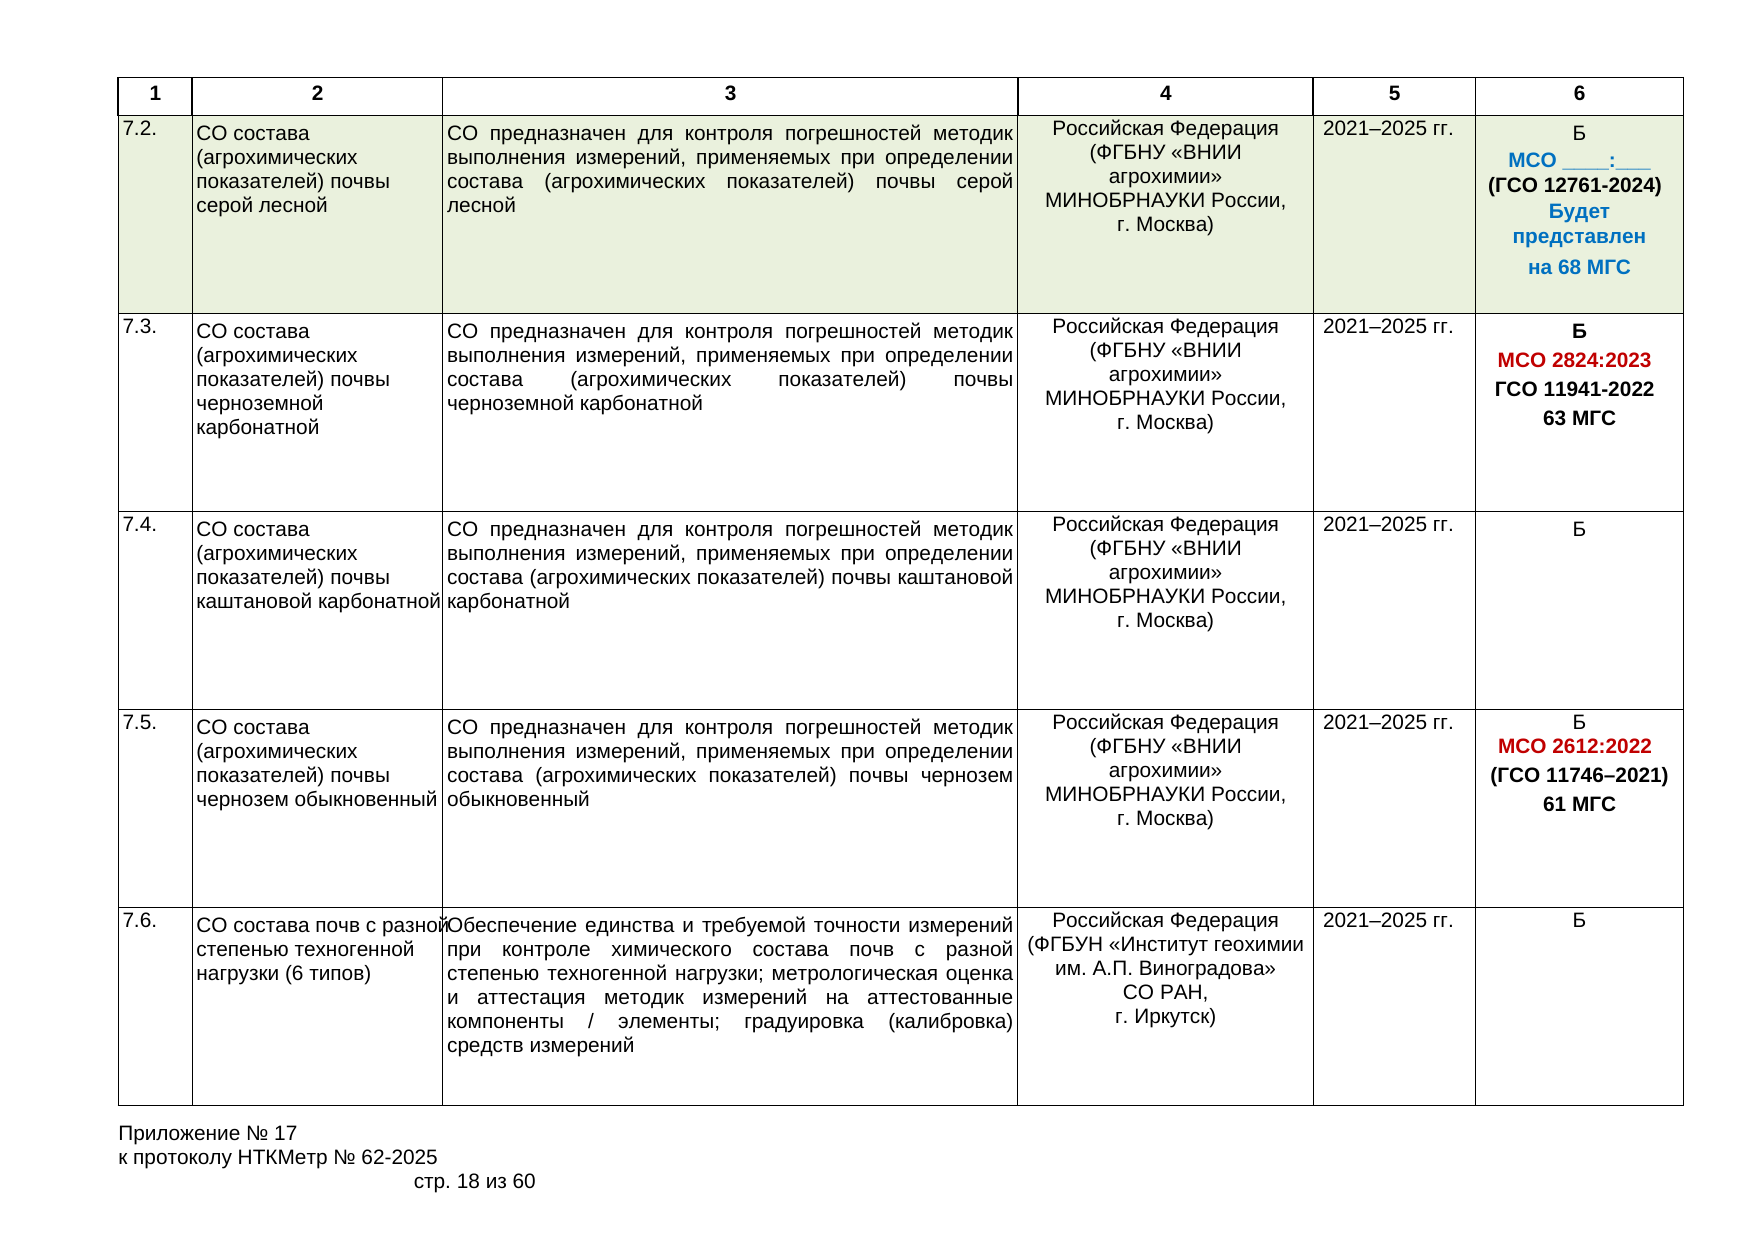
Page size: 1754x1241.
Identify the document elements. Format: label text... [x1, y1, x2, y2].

table_cell [119, 512, 192, 709]
table_cell [119, 314, 192, 511]
table_cell [119, 710, 192, 907]
table_cell СО предназначен для контроля погрешностей методик выполнения измерений, применяемых при определении состава (агрохимических показателей) почвы черноземной карбонатной [443, 314, 1017, 511]
table_cell Б МСО 2824:2023 ГСО 11941-2022 63 МГС [1476, 314, 1683, 511]
table_cell СО состава (агрохимических показателей) почвы черноземной карбонатной [193, 314, 442, 511]
table_cell Б МСО 2612:2022 (ГСО 11746–2021) 61 МГС [1476, 710, 1683, 907]
table_cell 2021–2025 гг. [1314, 908, 1475, 1105]
table_cell СО состава почв с разной степенью техногенной нагрузки (6 типов) [193, 908, 442, 1105]
table_cell СО состава (агрохимических показателей) почвы серой лесной [193, 116, 442, 313]
table_cell СО предназначен для контроля погрешностей методик выполнения измерений, применяемых при определении состава (агрохимических показателей) почвы чернозем обыкновенный [443, 710, 1017, 907]
table_header 6 [1476, 78, 1683, 114]
table_header 2 [193, 78, 442, 114]
table_cell СО предназначен для контроля погрешностей методик выполнения измерений, применяемых при определении состава (агрохимических показателей) почвы серой лесной [443, 116, 1017, 313]
table_cell Б МСО ____:___ (ГСО 12761-2024) Будет представлен на 68 МГС [1476, 116, 1683, 313]
table_cell 2021–2025 гг. [1314, 710, 1475, 907]
table_cell Российская Федерация (ФГБНУ «ВНИИ агрохимии» МИНОБРНАУКИ России, г. Москва) [1018, 314, 1313, 511]
table_header 4 [1019, 78, 1312, 114]
table_cell Обеспечение единства и требуемой точности измерений при контроле химического состава почв с разной степенью техногенной нагрузки; метрологическая оценка и аттестация методик измерений на аттестованные компоненты / элементы; градуировка (калибровка) средств измерений [443, 908, 1017, 1105]
table_cell [119, 116, 192, 313]
table_cell СО состава (агрохимических показателей) почвы каштановой карбонатной [193, 512, 442, 709]
table_header 3 [443, 78, 1017, 114]
table_cell Б [1476, 512, 1683, 709]
table_cell Российская Федерация (ФГБНУ «ВНИИ агрохимии» МИНОБРНАУКИ России, г. Москва) [1018, 710, 1313, 907]
table_cell Российская Федерация (ФГБУН «Институт геохимии им. А.П. Виноградова» СО РАН, г. Иркутск) [1018, 908, 1313, 1105]
table_cell Б [1476, 908, 1683, 1105]
table_cell 2021–2025 гг. [1314, 116, 1475, 313]
table_cell СО предназначен для контроля погрешностей методик выполнения измерений, применяемых при определении состава (агрохимических показателей) почвы каштановой карбонатной [443, 512, 1017, 709]
table_header 1 [119, 78, 191, 114]
table_cell 2021–2025 гг. [1314, 314, 1475, 511]
table_cell 2021–2025 гг. [1314, 512, 1475, 709]
table_cell СО состава (агрохимических показателей) почвы чернозем обыкновенный [193, 710, 442, 907]
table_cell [1018, 116, 1313, 313]
table_cell [119, 908, 192, 1105]
table_cell Российская Федерация (ФГБНУ «ВНИИ агрохимии» МИНОБРНАУКИ России, г. Москва) [1018, 512, 1313, 709]
table_header 5 [1314, 78, 1475, 114]
